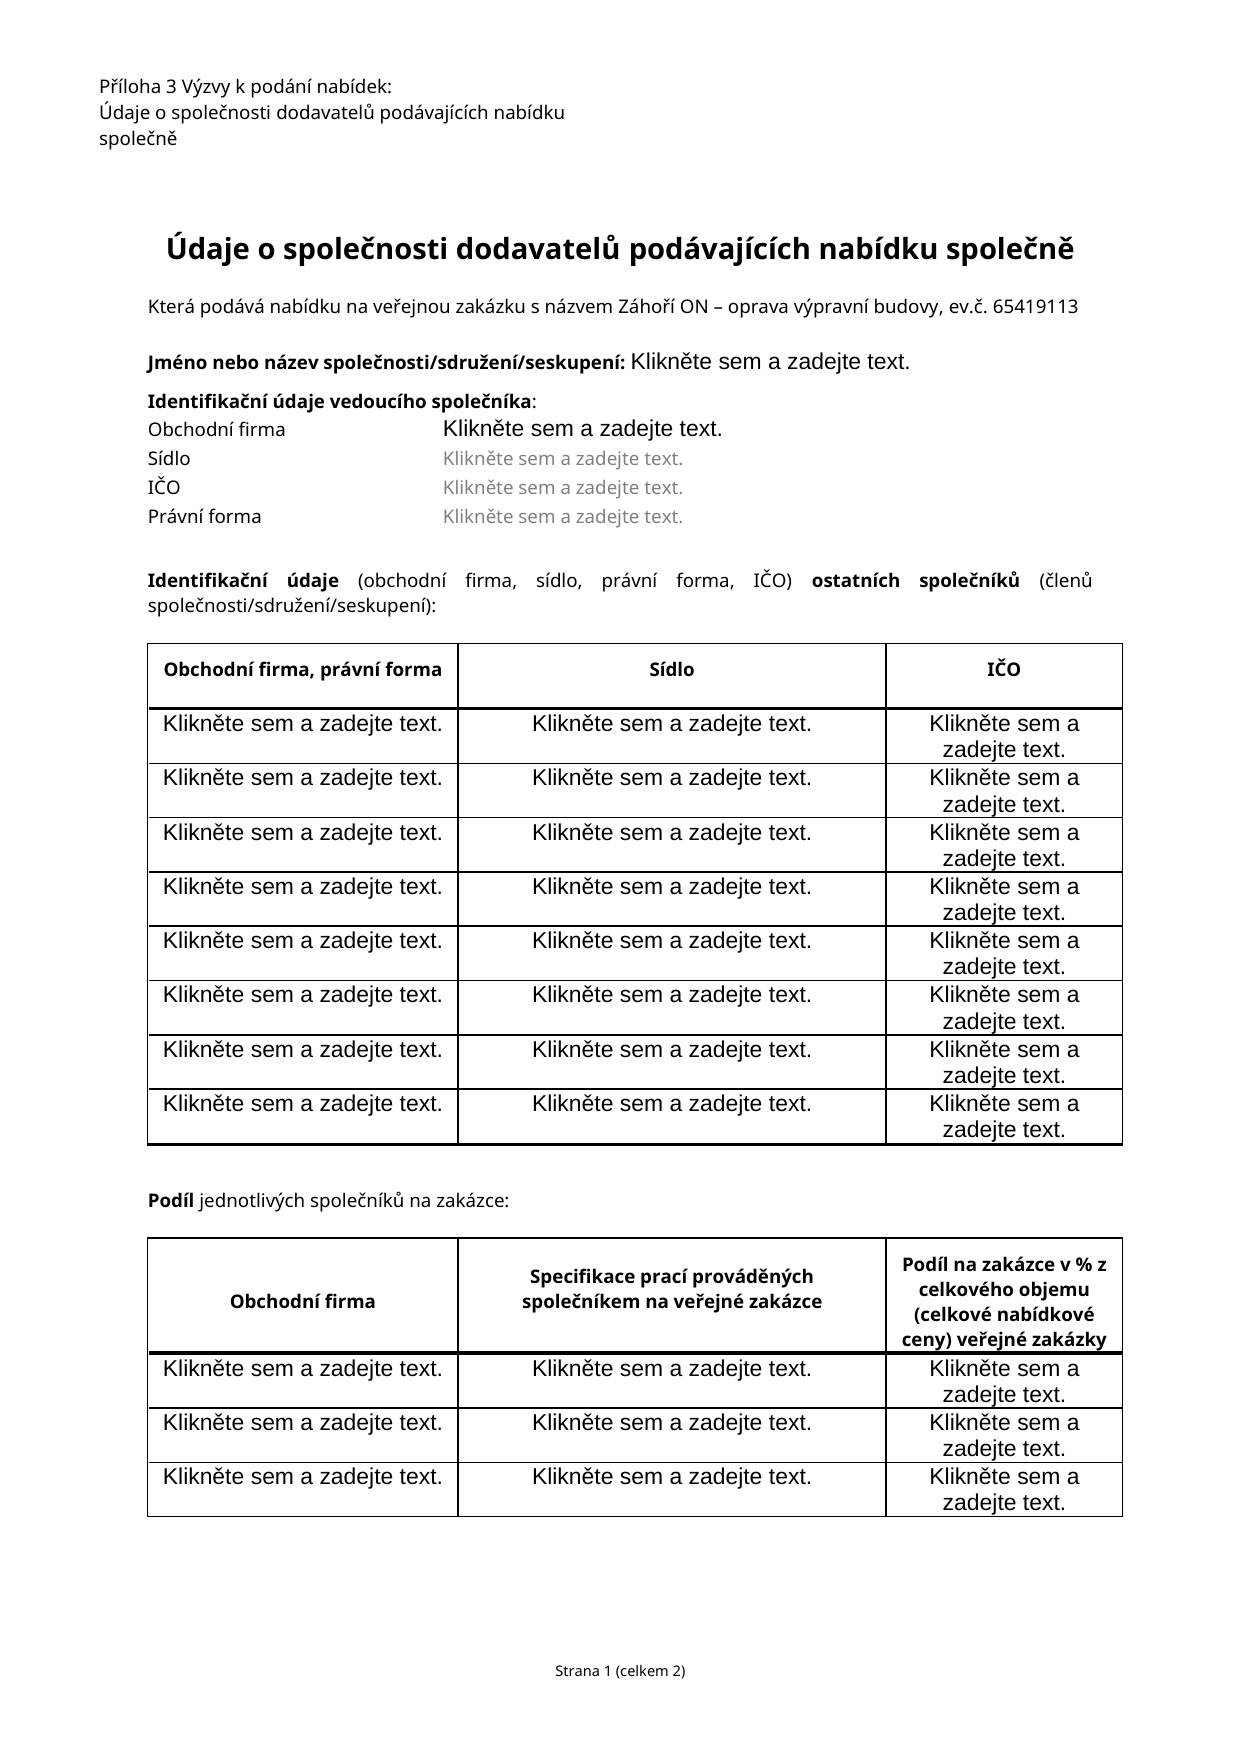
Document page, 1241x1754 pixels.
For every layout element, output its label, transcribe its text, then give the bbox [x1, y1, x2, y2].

table_header Obchodní firma, právní forma [148, 644, 457, 707]
table_header Obchodní firma [148, 1239, 457, 1351]
text IČO [148, 471, 1093, 500]
text Sídlo [148, 442, 1093, 471]
text Jméno nebo název společnosti/sdružení/seskupení: [148, 345, 1093, 376]
table_header Podíl na zakázce v % z celkového objemu (celkové nabídkové ceny) veřejné zakázky [887, 1239, 1122, 1351]
text Identifikační údaje (obchodní firma, sídlo, právní forma, IČO) ostatních společníků (členů společnosti/sdružení/seskupení): [148, 567, 1093, 617]
text Obchodní firma [148, 413, 1093, 442]
text Identifikační údaje vedoucího společníka: [148, 388, 1093, 413]
text Právní forma [148, 500, 1093, 529]
table_header Specifikace prací prováděných společníkem na veřejné zakázce [459, 1239, 885, 1351]
text Která podává nabídku na veřejnou zakázku s názvem Záhoří ON – oprava výpravní budovy, ev.č. 65419113 [148, 293, 1093, 318]
table_header Sídlo [459, 644, 885, 707]
title Údaje o společnosti dodavatelů podávajících nabídku společně [148, 228, 1093, 268]
text Podíl jednotlivých společníků na zakázce: [148, 1187, 1093, 1237]
table_header IČO [887, 644, 1122, 707]
